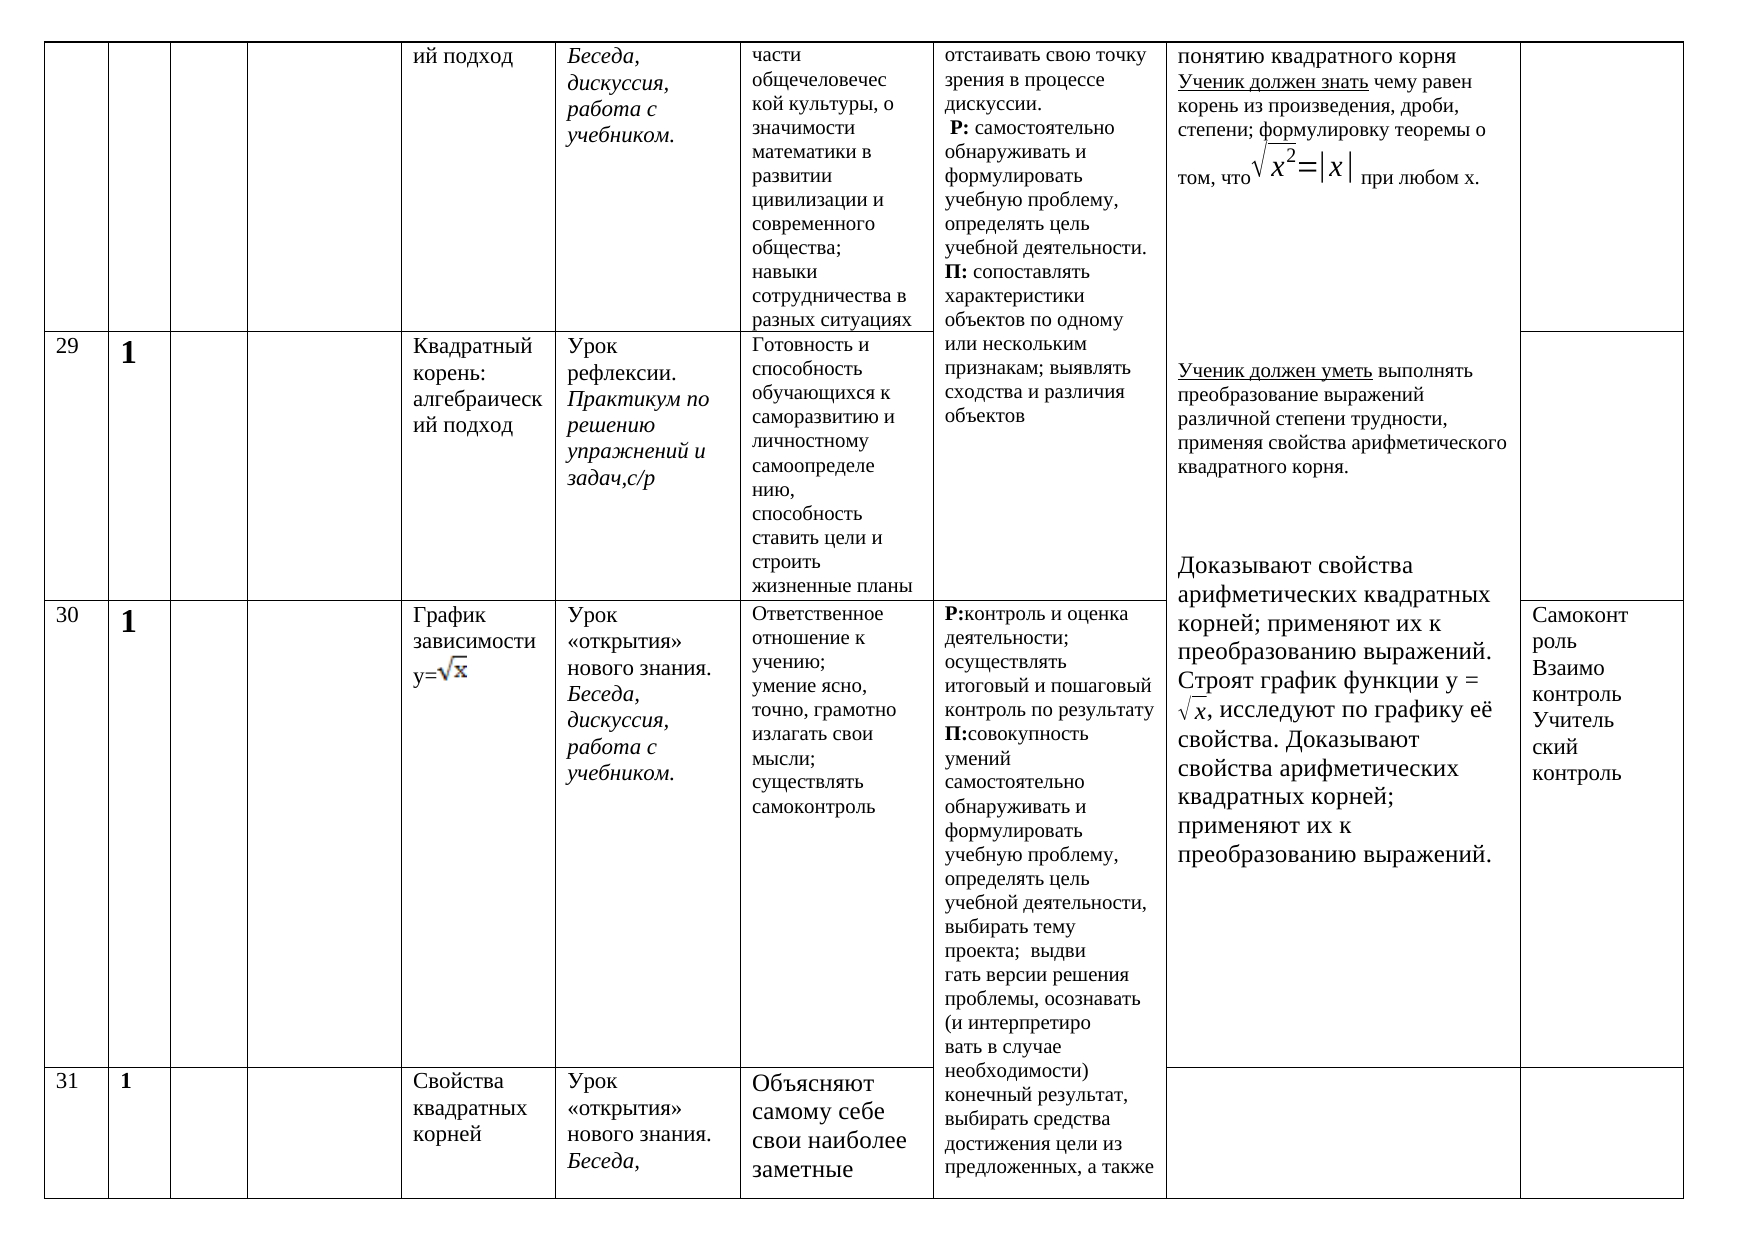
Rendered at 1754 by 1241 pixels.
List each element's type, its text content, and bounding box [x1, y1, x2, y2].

table_cell 1 [109, 601, 170, 1067]
table_cell 28 [45, 43, 108, 331]
picture [437, 653, 467, 684]
table_cell [1521, 43, 1683, 331]
table_cell Ответственное отношение к учению; умение ясно, точно, грамотно излагать свои мысли; существлять самоконтроль [741, 601, 933, 1067]
table_cell Готовность и способность обучающихся к саморазвитию и личностному самоопределе нию, способность ставить цели и строить жизненные планы [741, 332, 933, 600]
table_cell [248, 332, 401, 600]
table_cell 31 [45, 1068, 108, 1198]
table_cell Урок «открытия» нового знания. Беседа, дискуссия, работа с учебником. [556, 601, 740, 1067]
table_cell График зависимости у= [402, 601, 555, 1067]
table_cell Квадратный корень: алгебраический подход [402, 332, 555, 600]
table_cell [741, 1068, 933, 1198]
table_cell [1521, 1068, 1683, 1198]
table_cell Р:контроль и оценка деятельности; осуществлять итоговый и пошаговый контроль по результату П:совокупность умений самостоятельно обнаруживать и формулировать учебную проблему, определять цель учебной деятельности, выбирать тему проекта; выдви гать версии решения проблемы, осознавать (и интерпретиро вать в случае необходимости) конечный результат, выбирать средства достижения цели из предложенных, а также искать их самостоятельно; составлять (индивидуально или в группе) план решения проблемы (выполнения проекта) [934, 601, 1166, 1198]
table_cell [402, 43, 555, 331]
table_cell [171, 43, 247, 331]
table_cell Самоконт роль Взаимо контроль Учитель ский контроль [1521, 601, 1683, 1067]
table_cell 29 [45, 332, 108, 600]
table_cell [1167, 1068, 1520, 1198]
table_cell 1 [109, 1068, 170, 1198]
table_cell [248, 1068, 401, 1198]
table_cell [248, 601, 401, 1067]
table_cell [171, 601, 247, 1067]
table_cell [1521, 332, 1683, 600]
table_cell 1 [109, 43, 170, 331]
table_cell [402, 1068, 555, 1198]
table_cell 30 [45, 601, 108, 1067]
table_cell Урок рефлексии. Практикум по решению упражнений и задач,с/р [556, 332, 740, 600]
table_cell 1 [109, 332, 170, 600]
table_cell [1167, 43, 1520, 1067]
table_cell [248, 43, 401, 331]
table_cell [556, 43, 740, 331]
table_cell [171, 1068, 247, 1198]
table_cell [741, 43, 933, 331]
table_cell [934, 43, 1166, 600]
table_cell [171, 332, 247, 600]
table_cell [556, 1068, 740, 1198]
